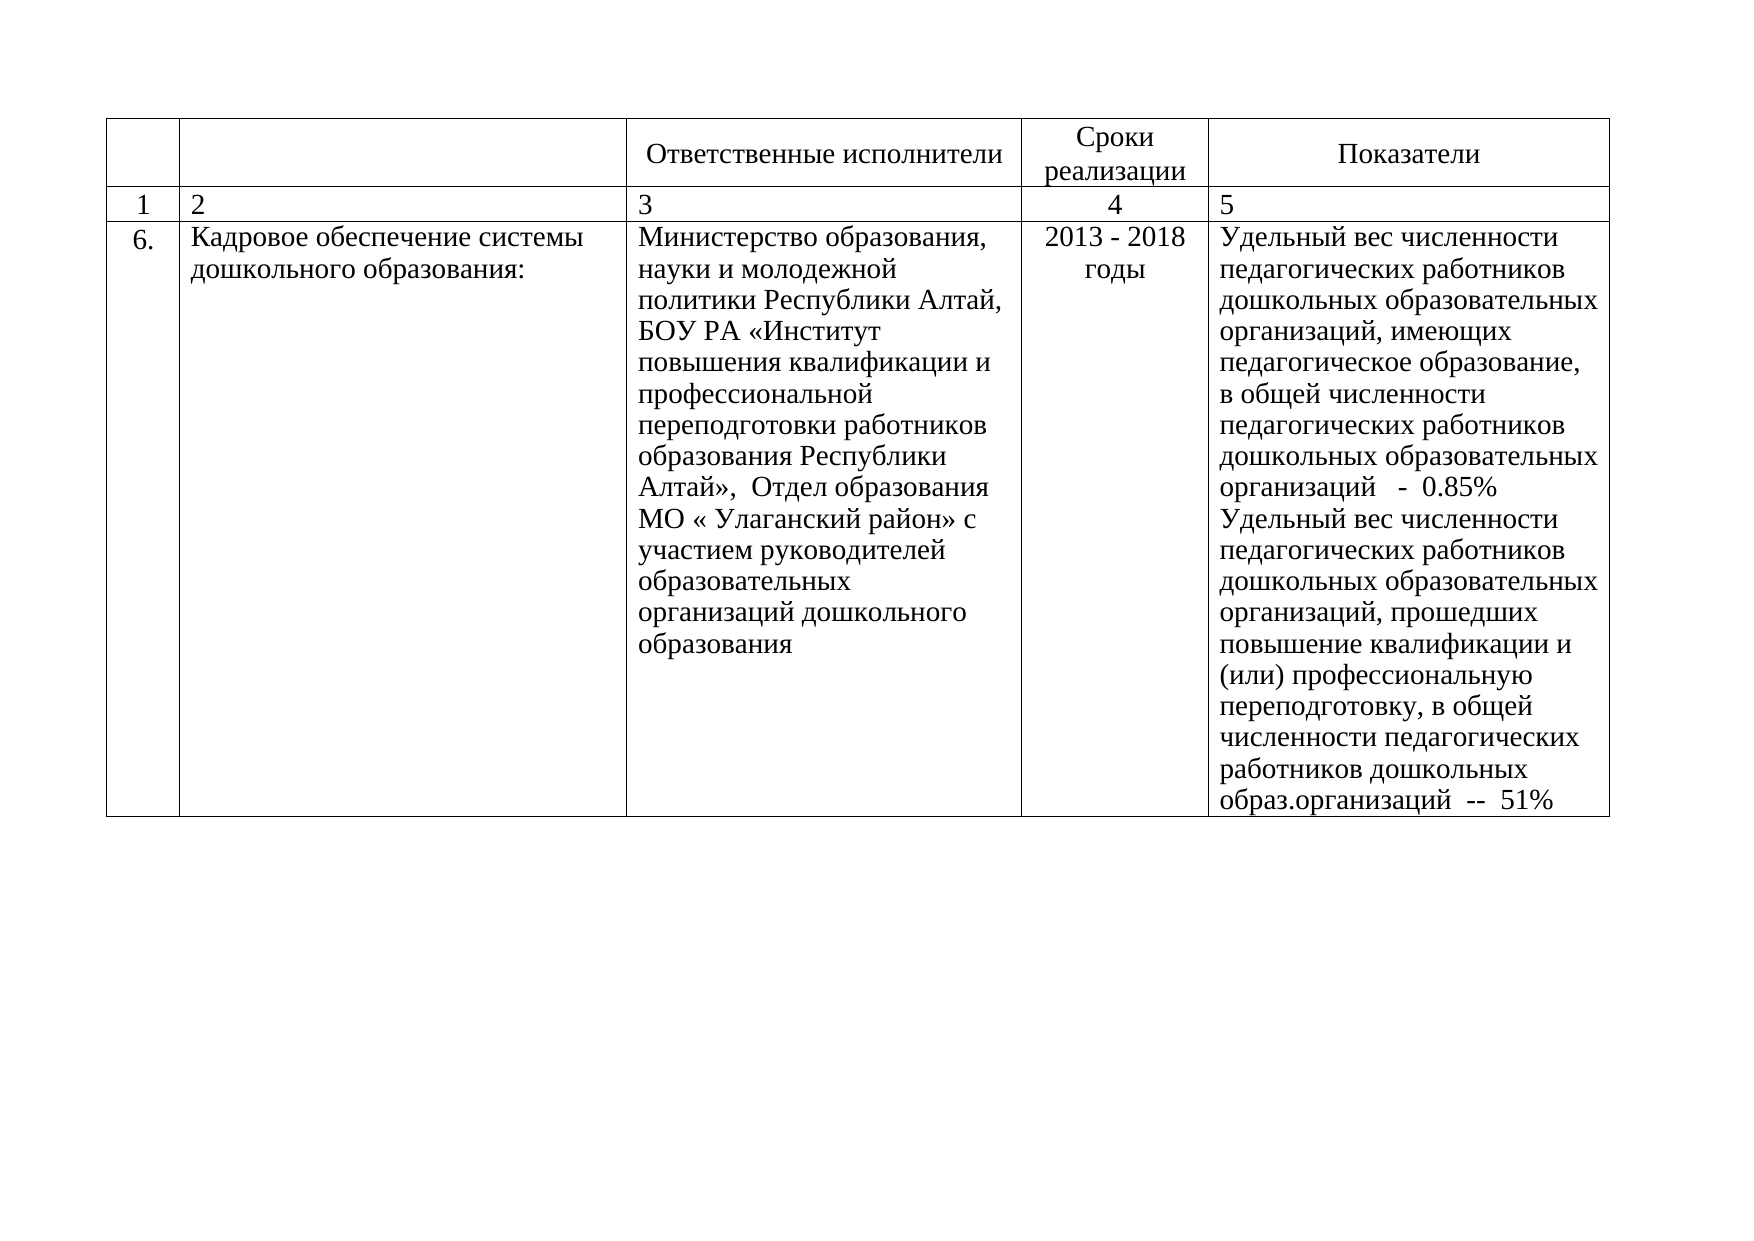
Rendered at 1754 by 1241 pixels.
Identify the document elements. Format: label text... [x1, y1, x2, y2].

table_cell Удельный вес численности педагогических работников дошкольных образовательных организаций, имеющих педагогическое образование, в общей численности педагогических работников дошкольных образовательных организаций - 0.85% Удельный вес численности педагогических работников дошкольных образовательных организаций, прошедших повышение квалификации и (или) профессиональную переподготовку, в общей численности педагогических работников дошкольных образ.организаций -- 51% [1209, 222, 1609, 816]
table_header [180, 119, 626, 186]
table_cell 6. [107, 222, 179, 816]
table_cell 4 [1022, 187, 1208, 221]
table_cell 2 [180, 187, 626, 221]
table_header Показатели [1209, 119, 1609, 186]
table_cell Кадровое обеспечение системы дошкольного образования: [180, 222, 626, 816]
table_header Сроки реализации [1022, 119, 1208, 186]
table_cell 1 [107, 187, 179, 221]
table_cell 2013 - 2018 годы [1022, 222, 1208, 816]
table_cell 5 [1209, 187, 1609, 221]
table_header Ответственные исполнители [627, 119, 1021, 186]
table_header [107, 119, 179, 186]
table_cell Министерство образования, науки и молодежной политики Республики Алтай, БОУ РА «Институт повышения квалификации и профессиональной переподготовки работников образования Республики Алтай», Отдел образования МО « Улаганский район» с участием руководителей образовательных организаций дошкольного образования [627, 222, 1021, 816]
table_cell 3 [627, 187, 1021, 221]
